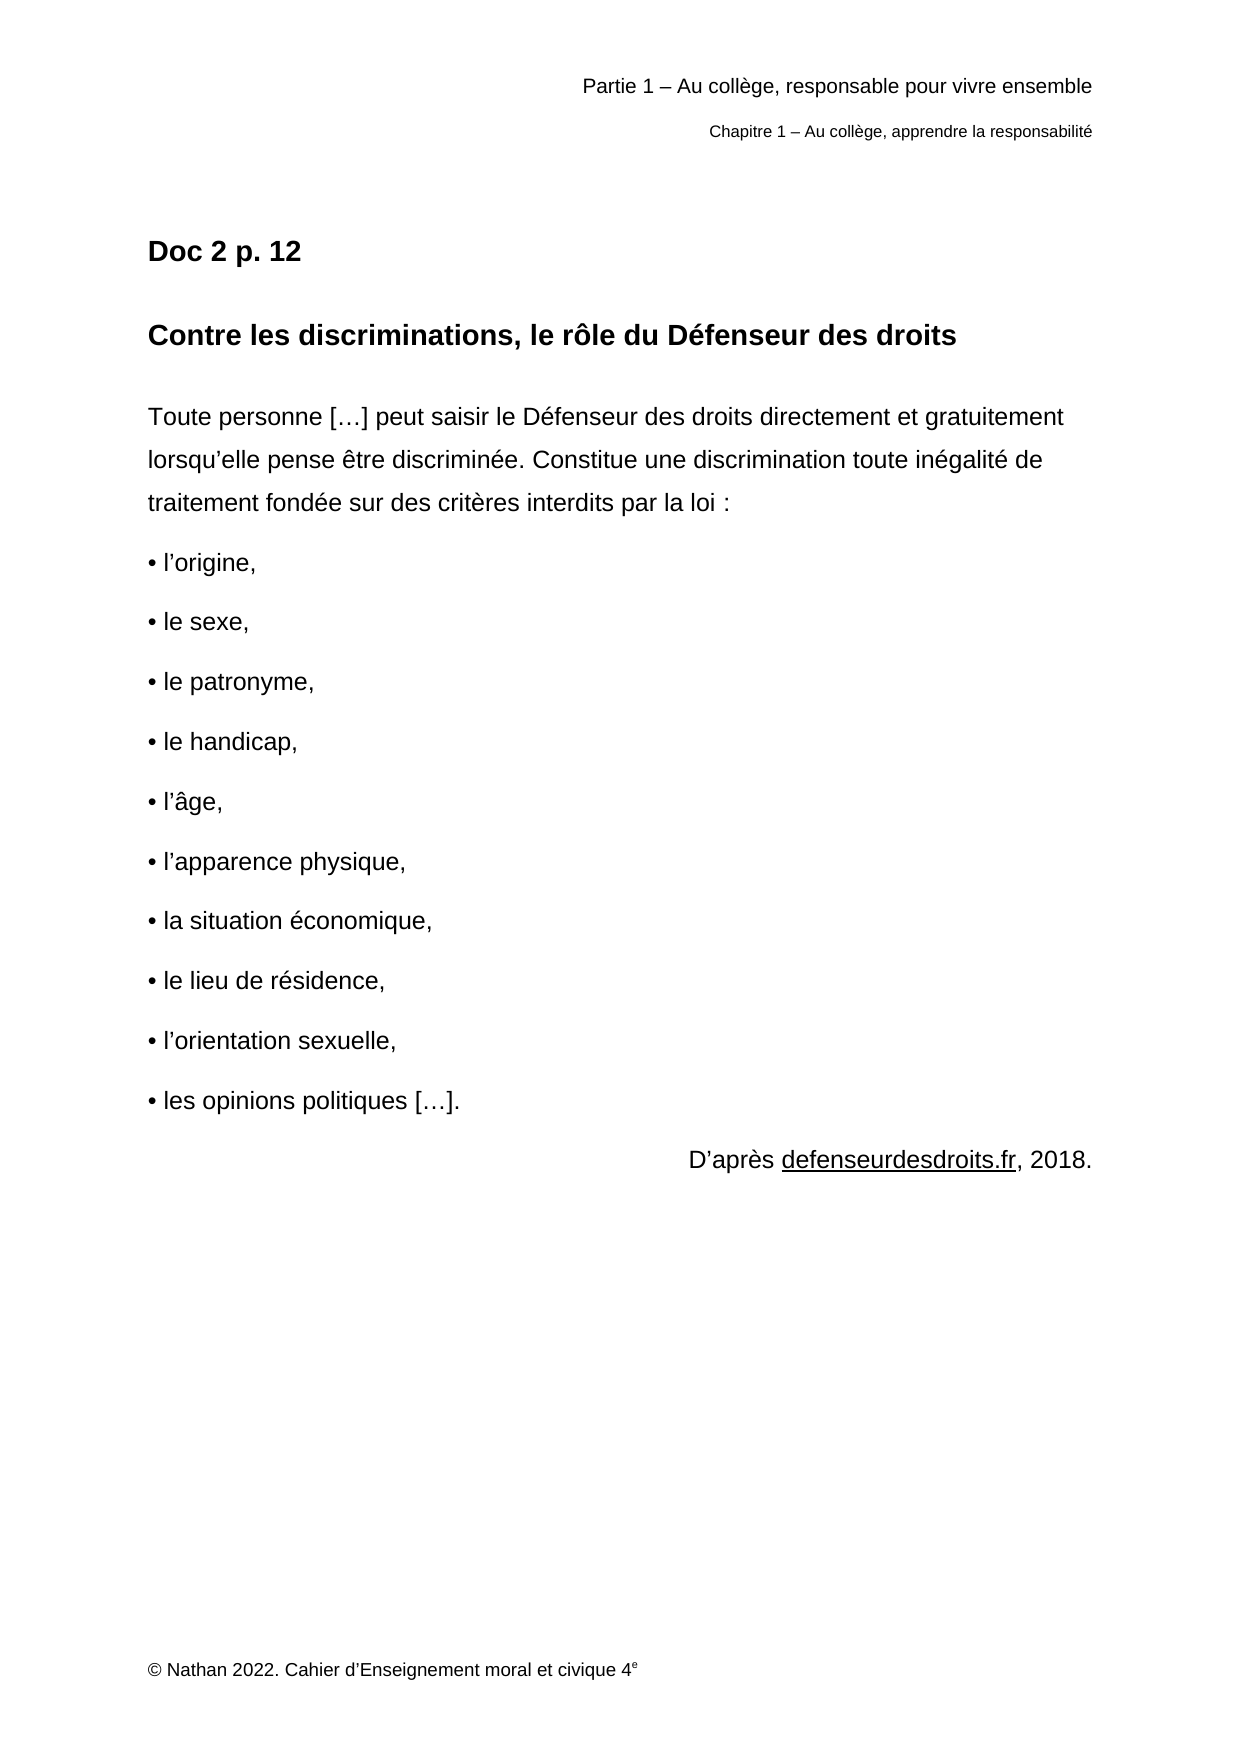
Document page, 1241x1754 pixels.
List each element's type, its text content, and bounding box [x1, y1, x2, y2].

text • l’apparence physique, [148, 847, 1093, 875]
text • le patronyme, [148, 667, 1093, 696]
text • le handicap, [148, 727, 1093, 756]
text • la situation économique, [148, 906, 1093, 935]
text • l’âge, [148, 787, 1093, 816]
text • le sexe, [148, 607, 1093, 636]
text • l’origine, [148, 548, 1093, 576]
text Contre les discriminations, le rôle du Défenseur des droits [148, 318, 1093, 351]
text • les opinions politiques […]. [148, 1086, 1093, 1114]
text D’après defenseurdesdroits.fr, 2018. [148, 1146, 1093, 1174]
text Doc 2 p. 12 [148, 234, 1093, 268]
text • le lieu de résidence, [148, 966, 1093, 995]
text Toute personne […] peut saisir le Défenseur des droits directement et gratuitement lorsqu’elle pense être discriminée. Constitue une discrimination toute inégalité de traitement fondée sur des critères interdits par la loi : [148, 402, 1093, 517]
text • l’orientation sexuelle, [148, 1026, 1093, 1055]
